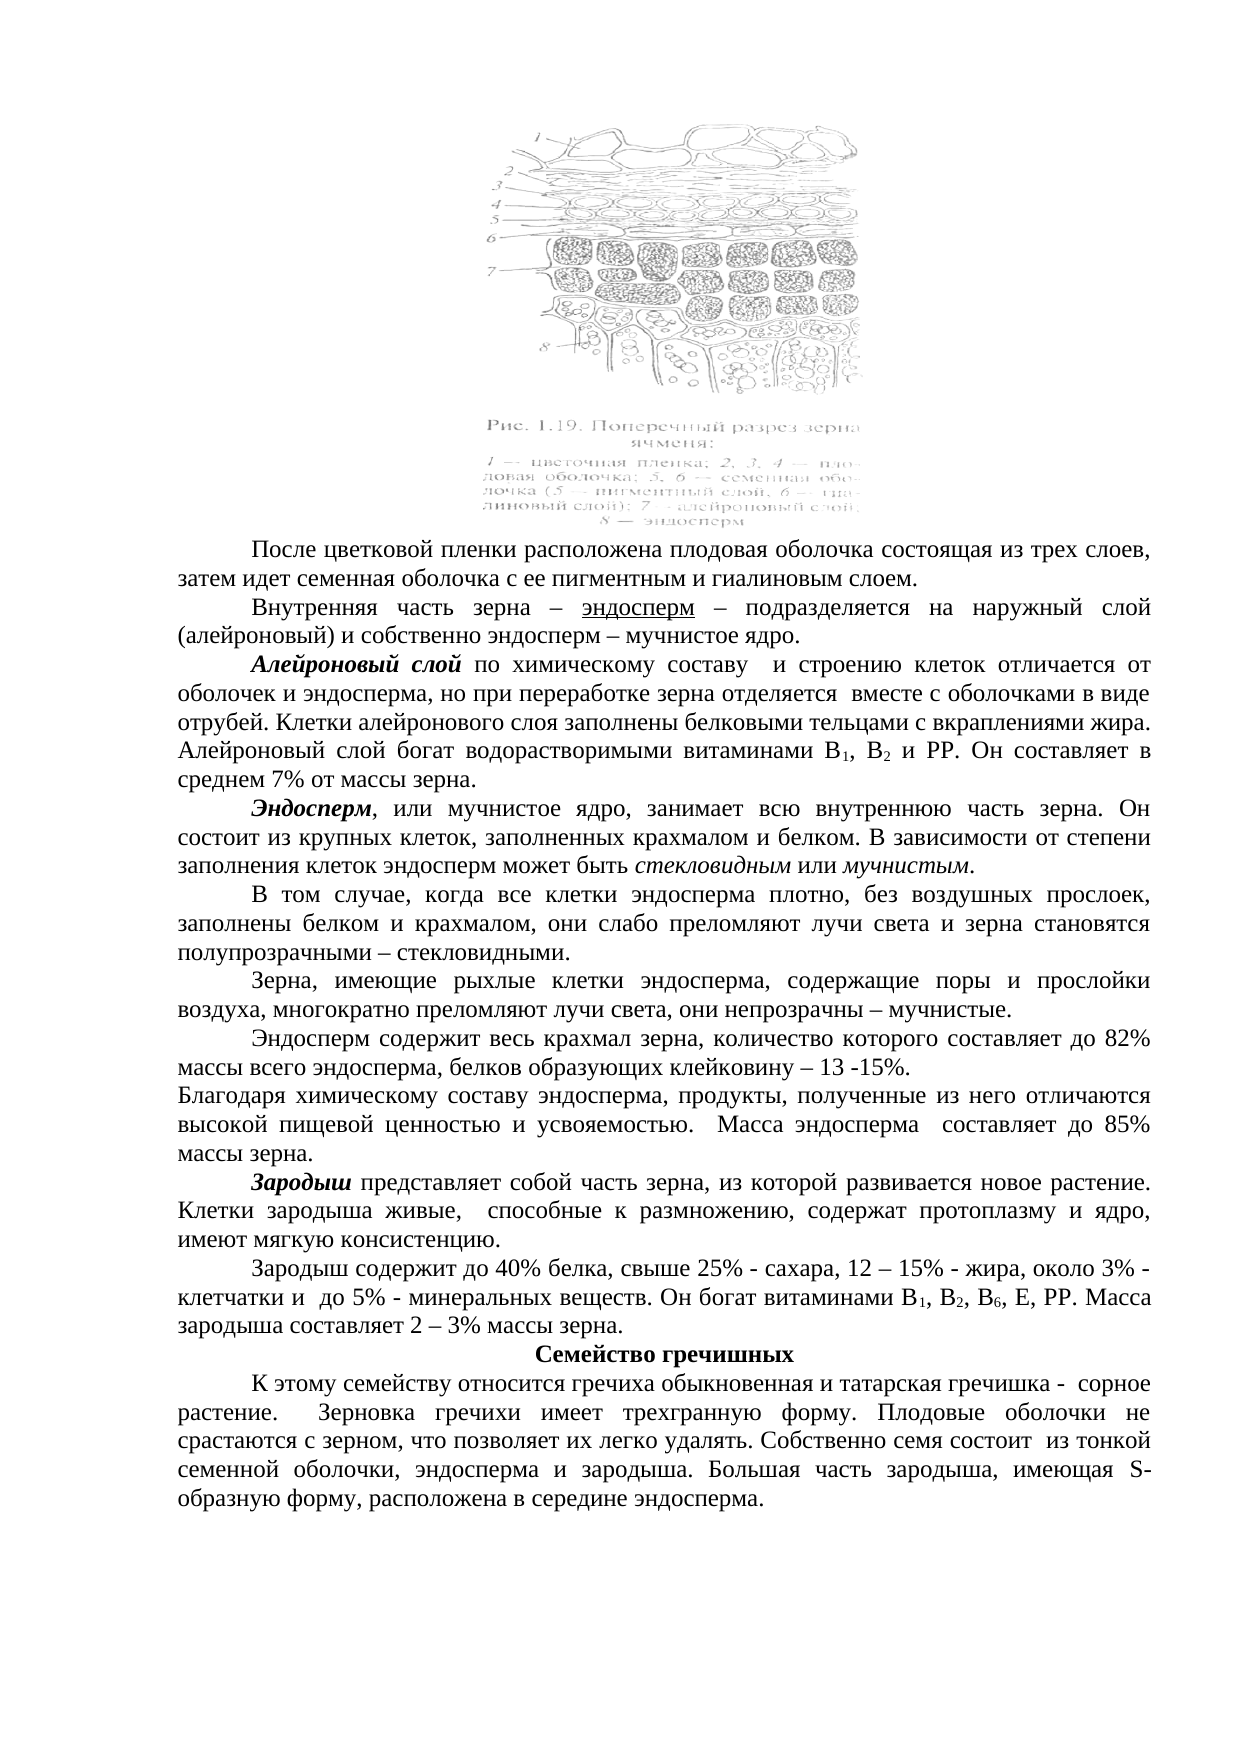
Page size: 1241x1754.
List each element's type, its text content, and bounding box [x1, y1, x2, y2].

text Эндосперм содержит весь крахмал зерна, количество которого составляет до 82% массы всего эндосперма, белков образующих клейковину – 13 -15%. [177, 1023, 1152, 1081]
text Семейство гречишных [177, 1339, 1152, 1368]
text После цветковой пленки расположена плодовая оболочка состоящая из трех слоев, затем идет семенная оболочка с ее пигментным и гиалиновым слоем. [177, 534, 1152, 592]
text В том случае, когда все клетки эндосперма плотно, без воздушных прослоек, заполнены белком и крахмалом, они слабо преломляют лучи света и зерна становятся полупрозрачными – стекловидными. [177, 879, 1152, 966]
text Эндосперм, или мучнистое ядро, занимает всю внутреннюю часть зерна. Он состоит из крупных клеток, заполненных крахмалом и белком. В зависимости от степени заполнения клеток эндосперм может быть стекловидным или мучнистым. [177, 793, 1152, 879]
text Зародыш представляет собой часть зерна, из которой развивается новое растение. Клетки зародыша живые, способные к размножению, содержат протоплазму и ядро, имеют мягкую консистенцию. [177, 1167, 1152, 1253]
text Внутренняя часть зерна – эндосперм – подразделяется на наружный слой (алейроновый) и собственно эндосперм – мучнистое ядро. [177, 592, 1152, 649]
picture [423, 118, 906, 535]
text Благодаря химическому составу эндосперма, продукты, полученные из него отличаются высокой пищевой ценностью и усвояемостью. Масса эндосперма составляет до 85% массы зерна. [177, 1081, 1152, 1167]
text Зародыш содержит до 40% белка, свыше 25% - сахара, 12 – 15% - жира, около 3% - клетчатки и до 5% - минеральных веществ. Он богат витаминами В1, В2, В6, Е, РР. Масса зародыша составляет 2 – 3% массы зерна. [177, 1253, 1152, 1339]
text Зерна, имеющие рыхлые клетки эндосперма, содержащие поры и прослойки воздуха, многократно преломляют лучи света, они непрозрачны – мучнистые. [177, 966, 1152, 1023]
text К этому семейству относится гречиха обыкновенная и татарская гречишка - сорное растение. Зерновка гречихи имеет трехгранную форму. Плодовые оболочки не срастаются с зерном, что позволяет их легко удалять. Собственно семя состоит из тонкой семенной оболочки, эндосперма и зародыша. Большая часть зародыша, имеющая S-образную форму, расположена в середине эндосперма. [177, 1368, 1152, 1512]
text Алейроновый слой по химическому составу и строению клеток отличается от оболочек и эндосперма, но при переработке зерна отделяется вместе с оболочками в виде отрубей. Клетки алейронового слоя заполнены белковыми тельцами с вкраплениями жира. Алейроновый слой богат водорастворимыми витаминами В1, В2 и РР. Он составляет в среднем 7% от массы зерна. [177, 649, 1152, 793]
